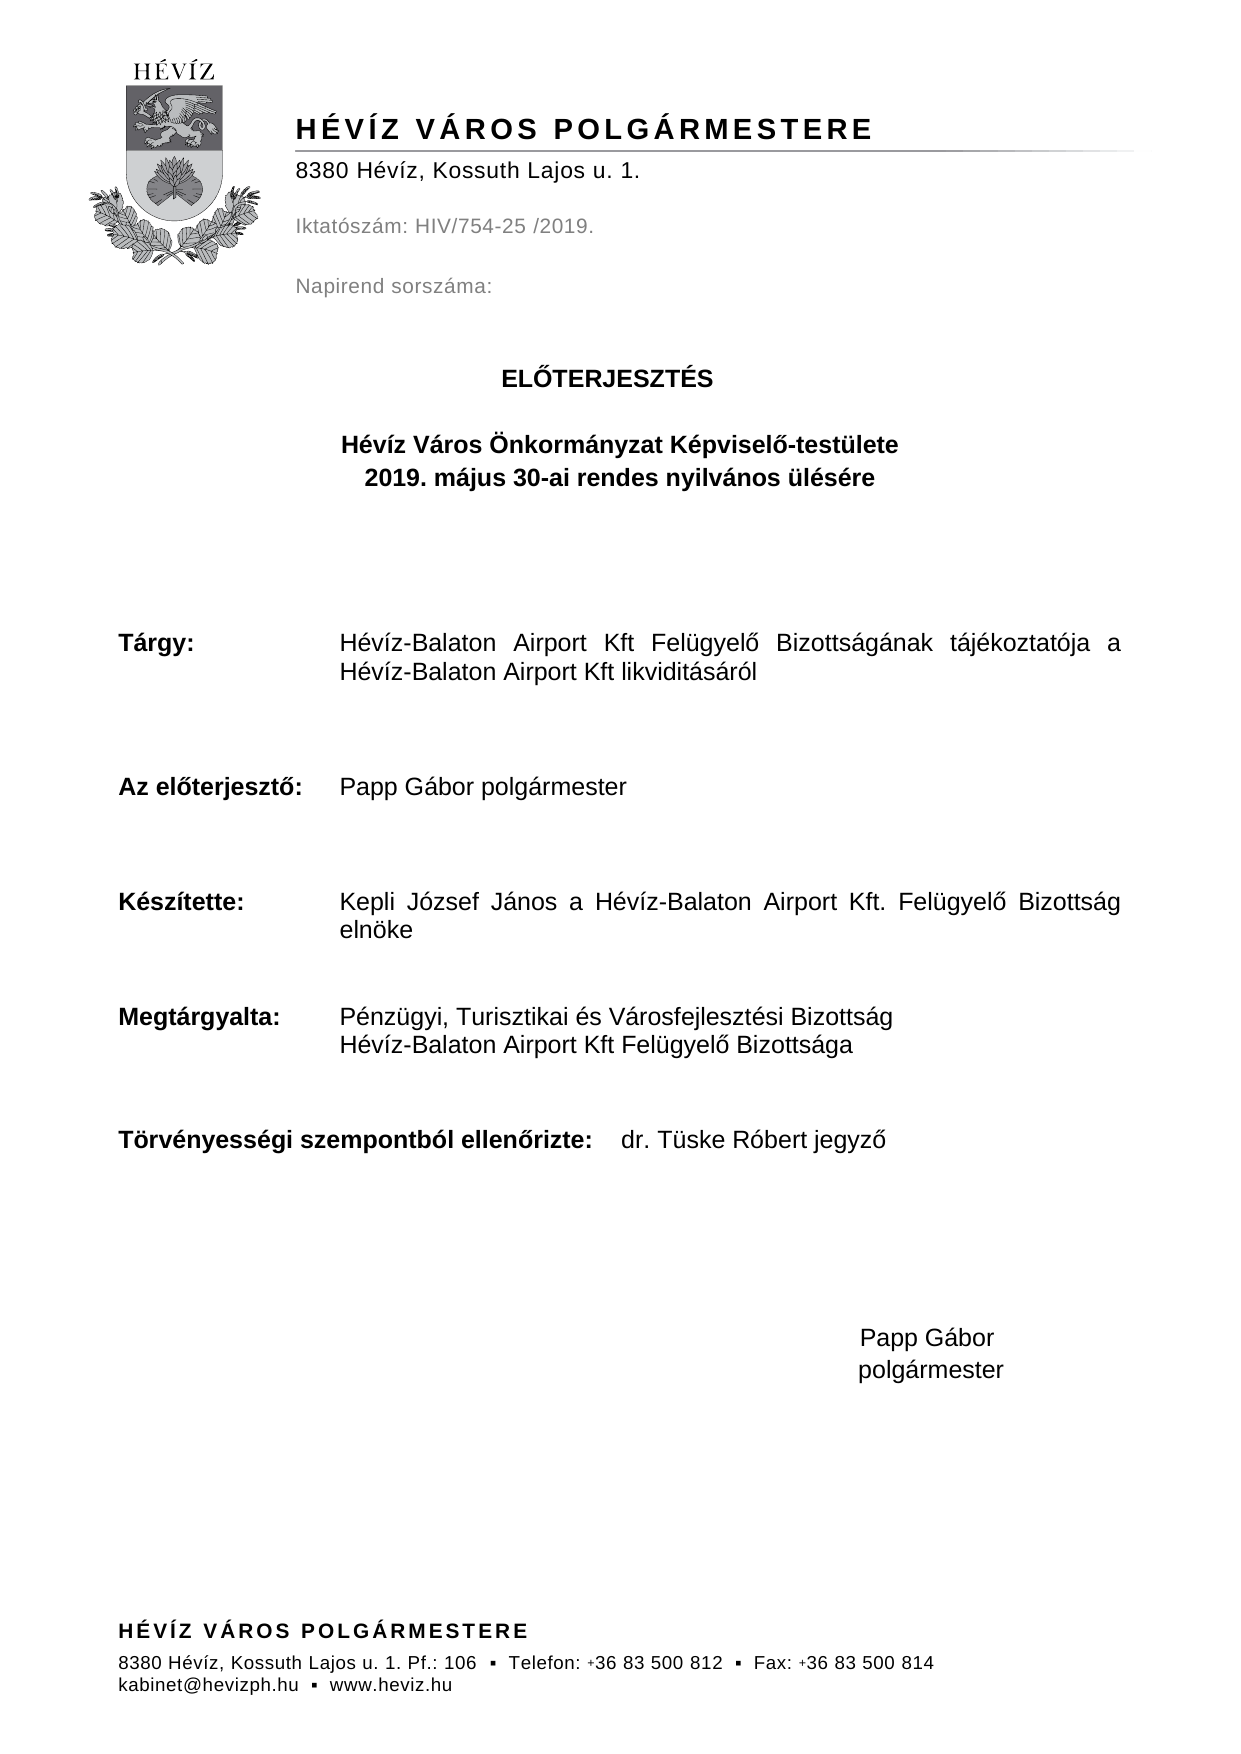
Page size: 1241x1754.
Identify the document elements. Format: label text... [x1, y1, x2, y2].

text 2019. május 30-ai rendes nyilvános ülésére [118, 463, 1122, 491]
text Megtárgyalta: Pénzügyi, Turisztikai és Városfejlesztési Bizottság [118, 1002, 1122, 1030]
text Papp Gábor [118, 1322, 1122, 1351]
text Törvényességi szempontból ellenőrizte: dr. Tüske Róbert jegyző [118, 1125, 1122, 1154]
text ELŐTERJESZTÉS [118, 364, 1122, 392]
text Készítette: Kepli József János a Hévíz-Balaton Airport Kft. Felügyelő Bizottság elnöke [118, 887, 1122, 944]
text Az előterjesztő: polgármester [118, 772, 1122, 800]
text polgármester [118, 1356, 1122, 1384]
text Hévíz Város Önkormányzat Képviselő-testülete [118, 430, 1122, 458]
text Tárgy: Hévíz-Balaton Airport Kft Felügyelő Bizottságának tájékoztatója a Hévíz-Balaton Airport Kft likviditásáról [118, 628, 1122, 685]
text Hévíz-Balaton Airport Kft Felügyelő Bizottsága [266, 1030, 1122, 1059]
